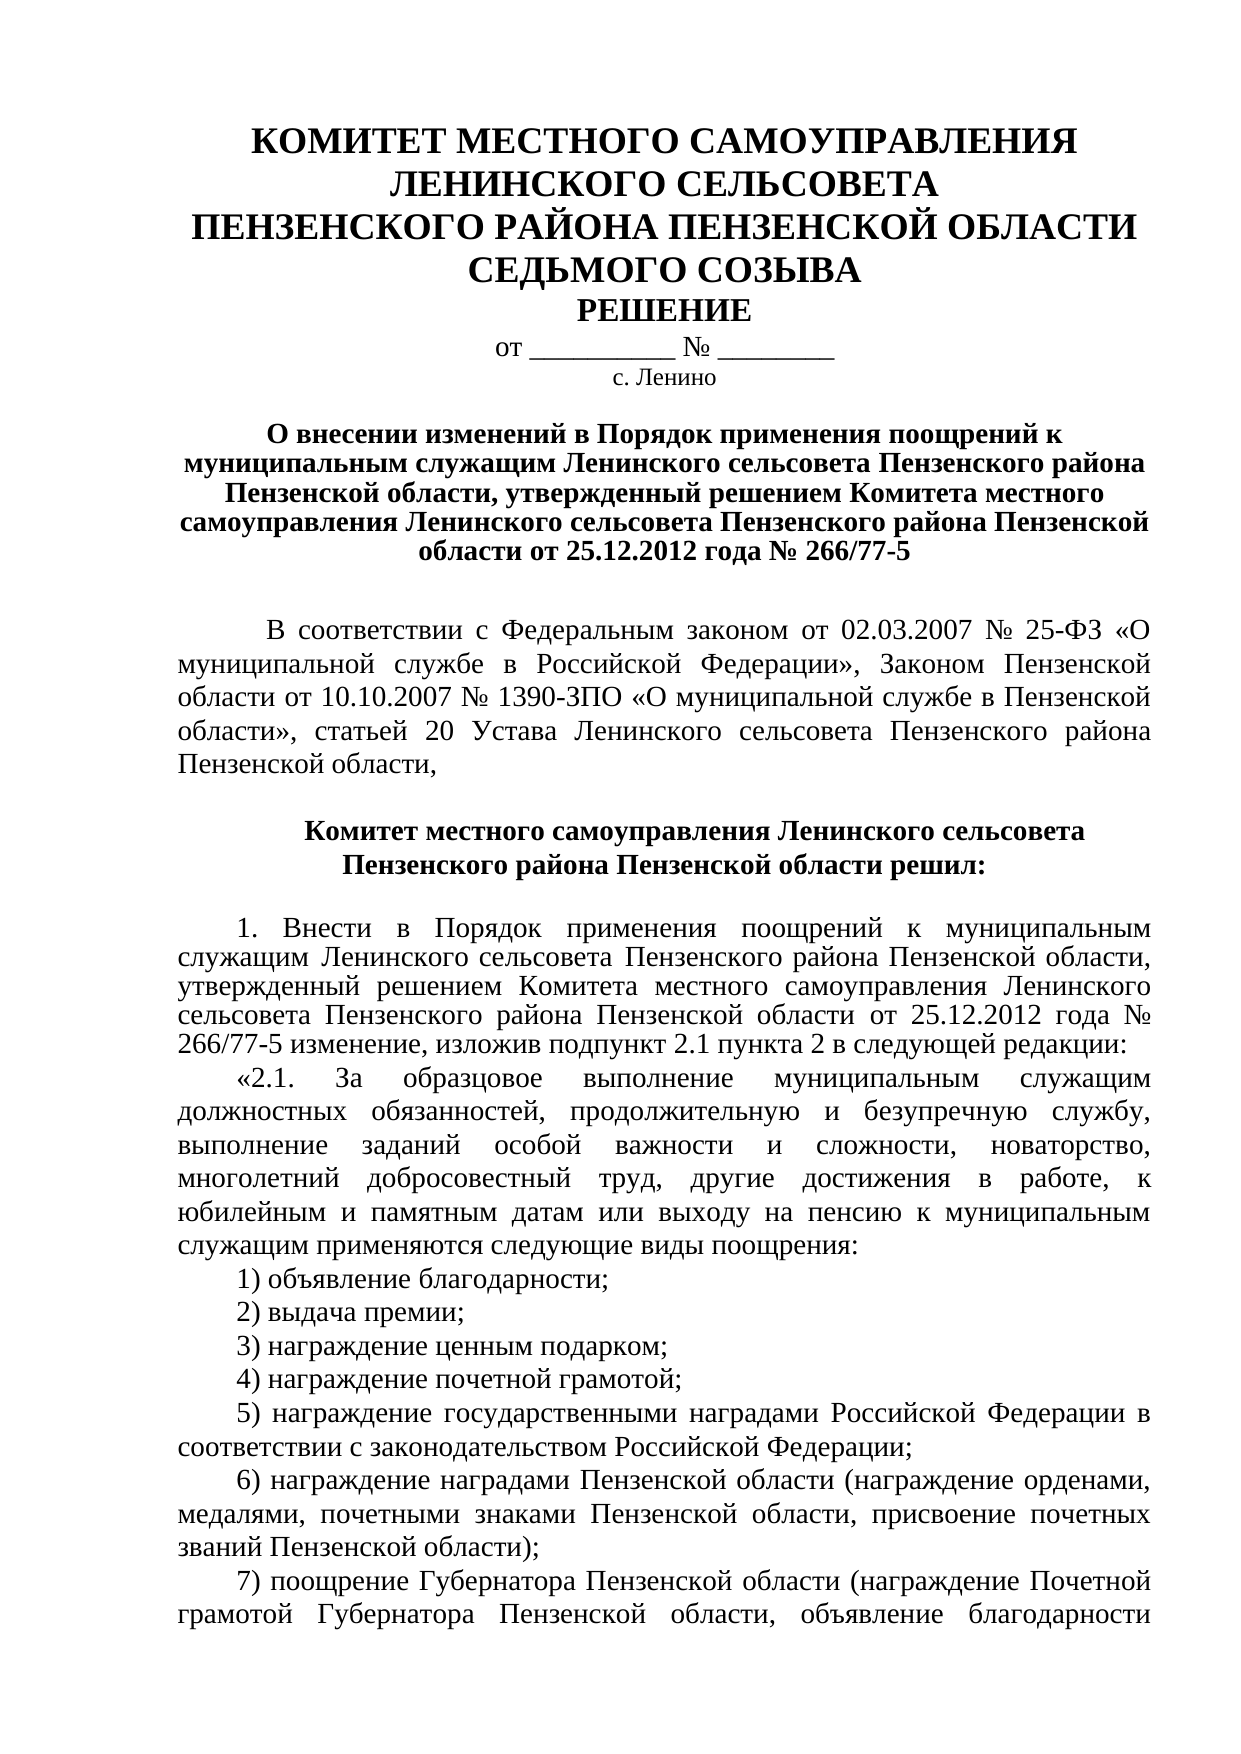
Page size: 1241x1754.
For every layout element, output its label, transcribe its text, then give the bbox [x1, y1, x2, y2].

text 3) награждение ценным подарком; [177, 1328, 1152, 1362]
text 5) награждение государственными наградами Российской Федерации в соответствии с законодательством Российской Федерации; [177, 1395, 1152, 1462]
text ЛЕНИНСКОГО СЕЛЬСОВЕТА [177, 161, 1152, 204]
text Комитет местного самоуправления Ленинского сельсовета Пензенского района Пензенской области решил: [177, 813, 1152, 880]
text 6) награждение наградами Пензенской области (награждение орденами, медалями, почетными знаками Пензенской области, присвоение почетных званий Пензенской области); [177, 1462, 1152, 1563]
text 1) объявление благодарности; [177, 1261, 1152, 1294]
text с. Ленино [177, 362, 1152, 391]
text О внесении изменений в Порядок применения поощрений к муниципальным служащим Ленинского сельсовета Пензенского района Пензенской области, утвержденный решением Комитета местного самоуправления Ленинского сельсовета Пензенского района Пензенской области от 25.12.2012 года № 266/77-5 [177, 420, 1152, 566]
text КОМИТЕТ МЕСТНОГО САМОУПРАВЛЕНИЯ [177, 118, 1152, 161]
text СЕДЬМОГО СОЗЫВА [177, 247, 1152, 291]
text от __________ № ________ [177, 329, 1152, 362]
text В соответствии с Федеральным законом от 02.03.2007 № 25-ФЗ «О муниципальной службе в Российской Федерации», Законом Пензенской области от 10.10.2007 № 1390-ЗПО «О муниципальной службе в Пензенской области», статьей 20 Устава Ленинского сельсовета Пензенского района Пензенской области, [177, 612, 1152, 780]
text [177, 1563, 1152, 1630]
text 2) выдача премии; [177, 1294, 1152, 1328]
text «2.1. За образцовое выполнение муниципальным служащим должностных обязанностей, продолжительную и безупречную службу, выполнение заданий особой важности и сложности, новаторство, многолетний добросовестный труд, другие достижения в работе, к юбилейным и памятным датам или выходу на пенсию к муниципальным служащим применяются следующие виды поощрения: [177, 1060, 1152, 1261]
text РЕШЕНИЕ [177, 291, 1152, 329]
text ПЕНЗЕНСКОГО РАЙОНА ПЕНЗЕНСКОЙ ОБЛАСТИ [177, 204, 1152, 247]
text 4) награждение почетной грамотой; [177, 1362, 1152, 1395]
text 1. Внести в Порядок применения поощрений к муниципальным служащим Ленинского сельсовета Пензенского района Пензенской области, утвержденный решением Комитета местного самоуправления Ленинского сельсовета Пензенского района Пензенской области от 25.12.2012 года № 266/77-5 изменение, изложив подпункт 2.1 пункта 2 в следующей редакции: [177, 914, 1152, 1060]
